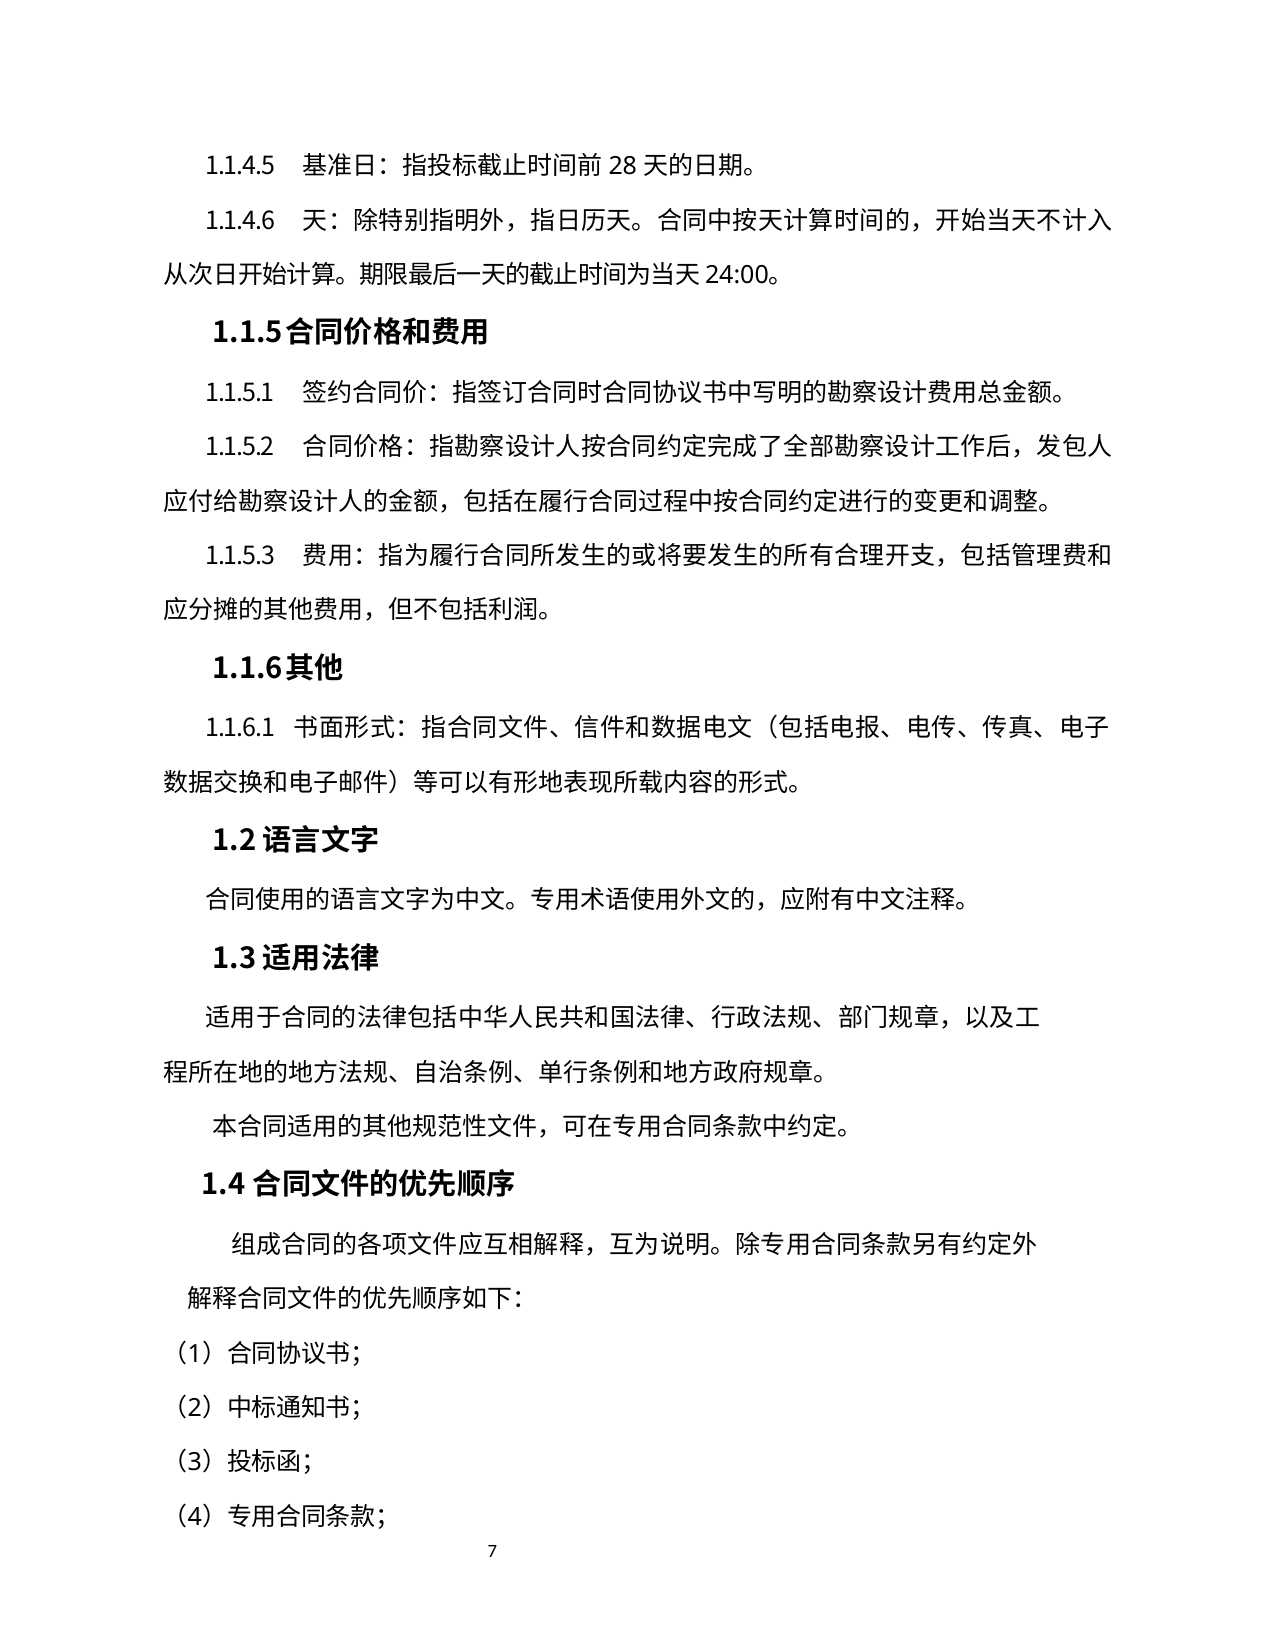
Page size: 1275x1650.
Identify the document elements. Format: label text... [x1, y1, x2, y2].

list 天：除特别指明外，指日历天。合同中按天计算时间的，开始当天不计入，从次日开始计算。期限最后一天的截止时间为当天 24:00。 [163, 200, 1112, 291]
text 组成合同的各项文件应互相解释，互为说明。除专用合同条款另有约定外，解释合同文件的优先顺序如下： [187, 1224, 1040, 1315]
list 签约合同价：指签订合同时合同协议书中写明的勘察设计费用总金额。 [163, 372, 1112, 409]
text 合同使用的语言文字为中文。专用术语使用外文的，应附有中文注释。 [163, 880, 1112, 916]
text 本合同适用的其他规范性文件，可在专用合同条款中约定。 [162, 1106, 1112, 1143]
subtitle 语言文字 [163, 816, 1112, 859]
list 费用：指为履行合同所发生的或将要发生的所有合理开支，包括管理费和应分摊的其他费用，但不包括利润。 [163, 536, 1112, 626]
text 适用于合同的法律包括中华人民共和国法律、行政法规、部门规章，以及工程所在地的地方法规、自治条例、单行条例和地方政府规章。 [163, 998, 1040, 1088]
subtitle 适用法律 [163, 934, 1112, 977]
list 合同价格：指勘察设计人按合同约定完成了全部勘察设计工作后，发包人应付给勘察设计人的金额，包括在履行合同过程中按合同约定进行的变更和调整。 [163, 427, 1112, 517]
list （3）投标函； [162, 1442, 1112, 1478]
list （4）专用合同条款； [162, 1496, 1112, 1532]
list 基准日：指投标截止时间前 28 天的日期。 [163, 146, 1112, 182]
subtitle 其他 [163, 644, 1112, 687]
subtitle 合同价格和费用 [163, 309, 1112, 351]
list （1）合同协议书； [162, 1333, 1112, 1369]
list 书面形式：指合同文件、信件和数据电文（包括电报、电传、传真、电子数据交换和电子邮件）等可以有形地表现所载内容的形式。 [163, 708, 1112, 798]
list （2）中标通知书； [162, 1387, 1112, 1424]
subtitle 合同文件的优先顺序 [202, 1161, 1112, 1203]
